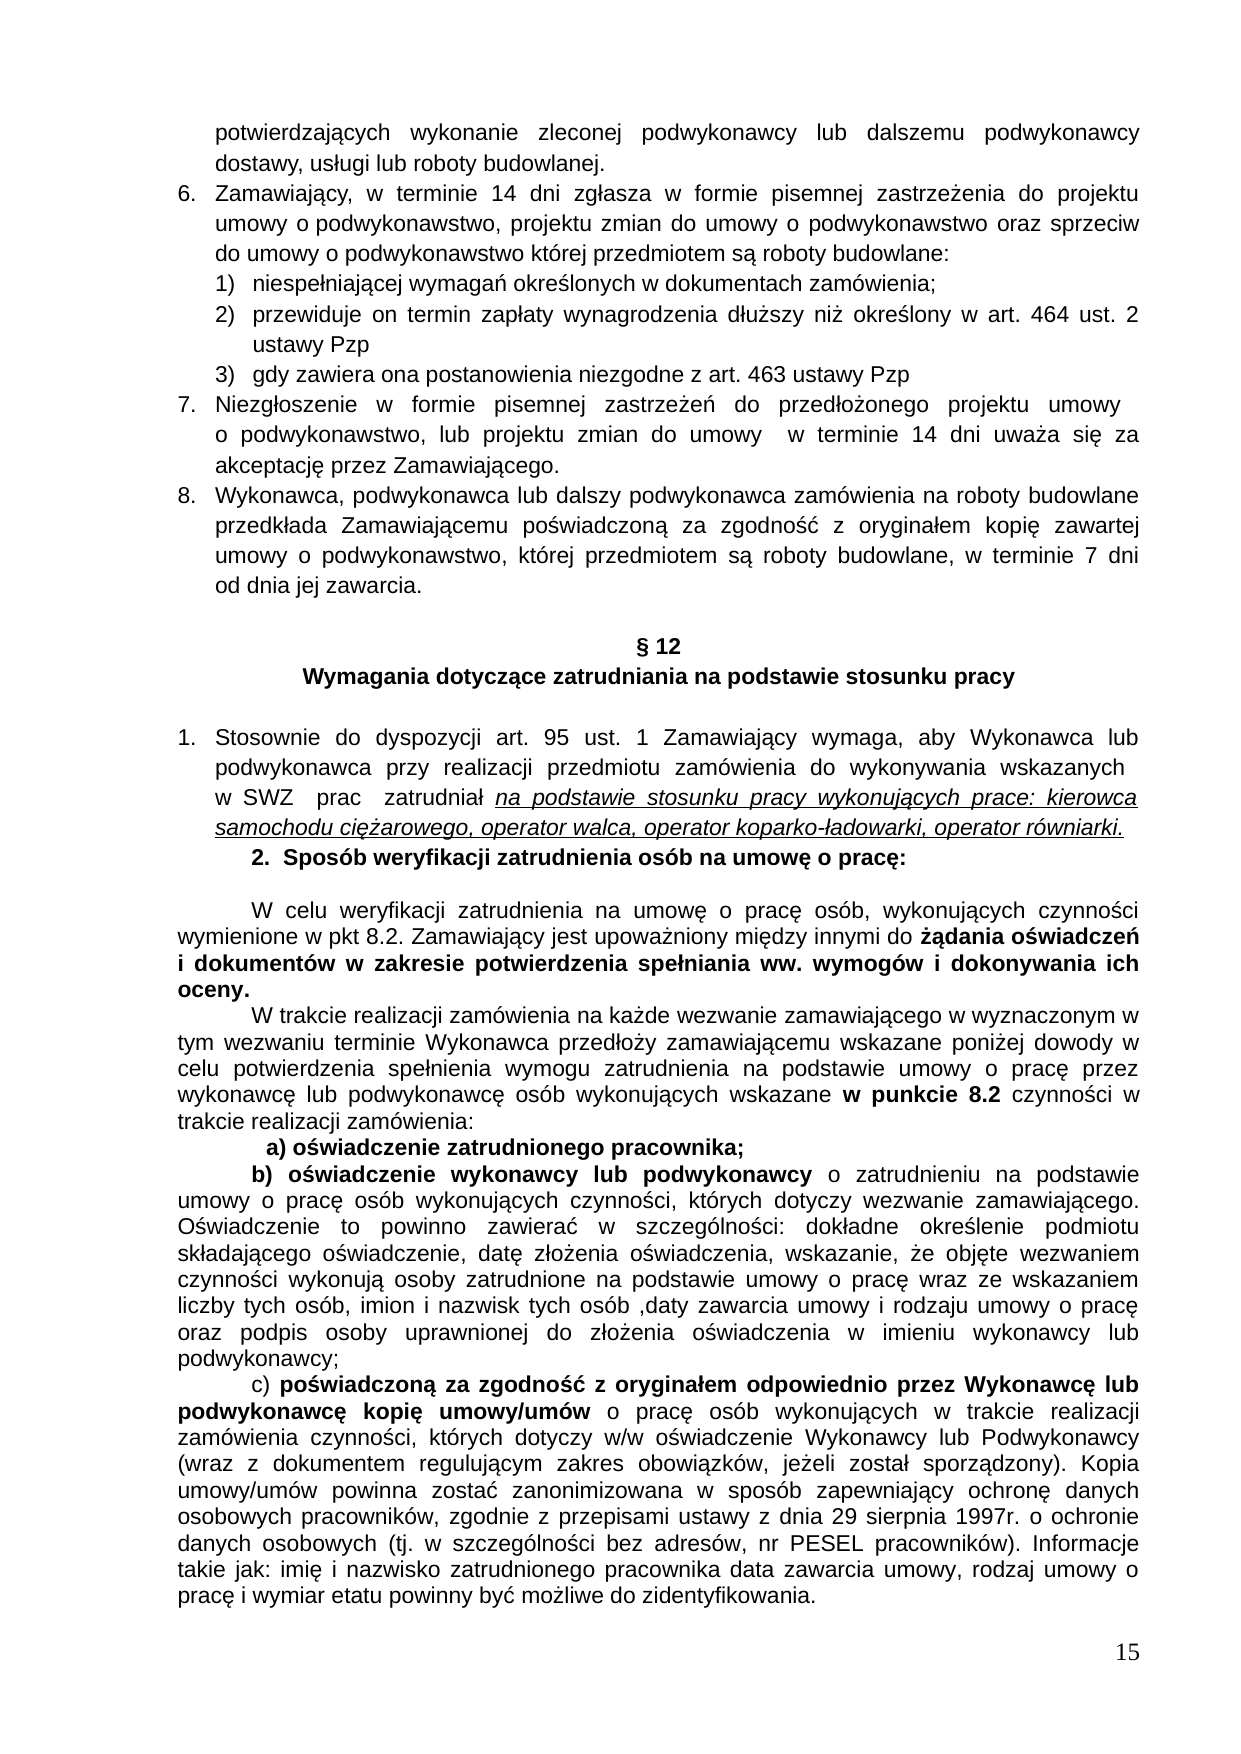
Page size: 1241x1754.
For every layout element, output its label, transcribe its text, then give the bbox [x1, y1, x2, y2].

list Stosownie do dyspozycji art. 95 ust. 1 Zamawiający wymaga, aby Wykonawca lub podwykonawca przy realizacji przedmiotu zamówienia do wykonywania wskazanych w SWZ prac zatrudniał na podstawie stosunku pracy wykonujących prace: kierowca samochodu ciężarowego, operator walca, operator koparko-ładowarki, operator równiarki. [177, 723, 1140, 840]
list W trakcie realizacji zamówienia na każde wezwanie zamawiającego w wyznaczonym w tym wezwaniu terminie Wykonawca przedłoży zamawiającemu wskazane poniżej dowody w celu potwierdzenia spełnienia wymogu zatrudnienia na podstawie umowy o pracę przez wykonawcę lub podwykonawcę osób wykonujących wskazane w punkcie 8.2 czynności w trakcie realizacji zamówienia: [177, 1002, 1140, 1134]
list przewiduje on termin zapłaty wynagrodzenia dłuższy niż określony w art. 464 ust. 2 ustawy Pzp [215, 301, 1140, 357]
list niespełniającej wymagań określonych w dokumentach zamówienia; [215, 270, 1140, 297]
list W celu weryfikacji zatrudnienia na umowę o pracę osób, wykonujących czynności wymienione w pkt 8.2. Zamawiający jest upoważniony między innymi do żądania oświadczeń i dokumentów w zakresie potwierdzenia spełniania ww. wymogów i dokonywania ich oceny. [177, 897, 1140, 1002]
list a) oświadczenie zatrudnionego pracownika; [221, 1134, 1140, 1161]
list Zamawiający, w terminie 14 dni zgłasza w formie pisemnej zastrzeżenia do projektu umowy o podwykonawstwo, projektu zmian do umowy o podwykonawstwo oraz sprzeciw do umowy o podwykonawstwo której przedmiotem są roboty budowlane: [177, 180, 1140, 266]
list Wykonawca, podwykonawca lub dalszy podwykonawca zamówienia na roboty budowlane przedkłada Zamawiającemu poświadczoną za zgodność z oryginałem kopię zawartej umowy o podwykonawstwo, której przedmiotem są roboty budowlane, w terminie 7 dni od dnia jej zawarcia. [177, 482, 1140, 599]
list 2. Sposób weryfikacji zatrudnienia osób na umowę o pracę: [177, 844, 1140, 871]
list c) poświadczoną za zgodność z oryginałem odpowiednio przez Wykonawcę lub podwykonawcę kopię umowy/umów o pracę osób wykonujących w trakcie realizacji zamówienia czynności, których dotyczy w/w oświadczenie Wykonawcy lub Podwykonawcy (wraz z dokumentem regulującym zakres obowiązków, jeżeli został sporządzony). Kopia umowy/umów powinna zostać zanonimizowana w sposób zapewniający ochronę danych osobowych pracowników, zgodnie z przepisami ustawy z dnia 29 sierpnia 1997r. o ochronie danych osobowych (tj. w szczególności bez adresów, nr PESEL pracowników). Informacje takie jak: imię i nazwisko zatrudnionego pracownika data zawarcia umowy, rodzaj umowy o pracę i wymiar etatu powinny być możliwe do zidentyfikowania. [177, 1371, 1140, 1608]
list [177, 119, 1140, 176]
list Niezgłoszenie w formie pisemnej zastrzeżeń do przedłożonego projektu umowy o podwykonawstwo, lub projektu zmian do umowy w terminie 14 dni uważa się za akceptację przez Zamawiającego. [177, 391, 1140, 478]
list gdy zawiera ona postanowienia niezgodne z art. 463 ustawy Pzp [215, 361, 1140, 387]
list b) oświadczenie wykonawcy lub podwykonawcy o zatrudnieniu na podstawie umowy o pracę osób wykonujących czynności, których dotyczy wezwanie zamawiającego. Oświadczenie to powinno zawierać w szczególności: dokładne określenie podmiotu składającego oświadczenie, datę złożenia oświadczenia, wskazanie, że objęte wezwaniem czynności wykonują osoby zatrudnione na podstawie umowy o pracę wraz ze wskazaniem liczby tych osób, imion i nazwisk tych osób ,daty zawarcia umowy i rodzaju umowy o pracę oraz podpis osoby uprawnionej do złożenia oświadczenia w imieniu wykonawcy lub podwykonawcy; [177, 1161, 1140, 1371]
text Wymagania dotyczące zatrudniania na podstawie stosunku pracy [177, 663, 1140, 689]
text § 12 [177, 633, 1140, 659]
